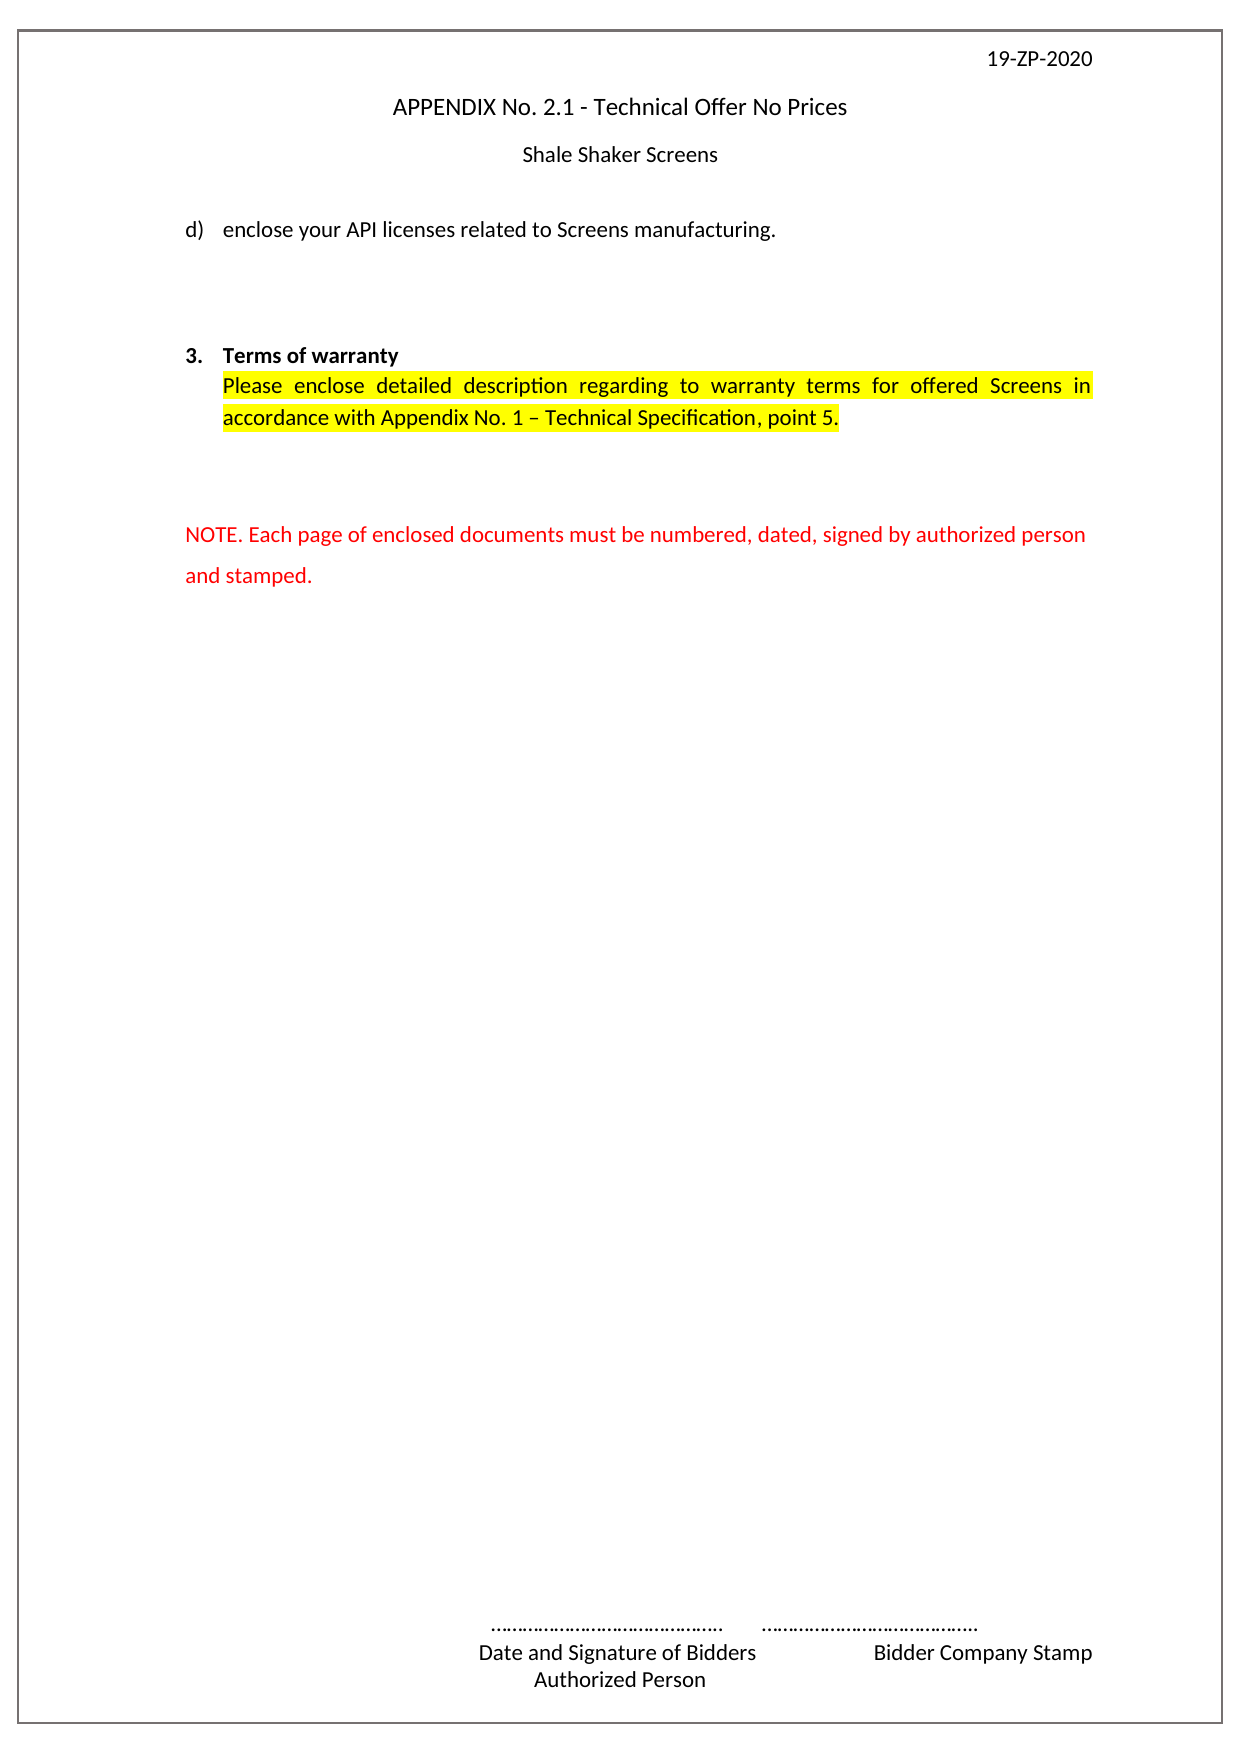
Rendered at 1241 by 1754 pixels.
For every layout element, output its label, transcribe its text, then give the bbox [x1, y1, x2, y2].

list Please enclose detailed description regarding to warranty terms for offered Screens in accordance with Appendix No. 1 – Technical Specification, point 5. [223, 399, 1093, 432]
list Terms of warranty [185, 341, 1093, 369]
list enclose your API licenses related to Screens manufacturing. [185, 215, 1093, 243]
text NOTE. Each page of enclosed documents must be numbered, dated, signed by authorized person and stamped. [185, 520, 1093, 590]
